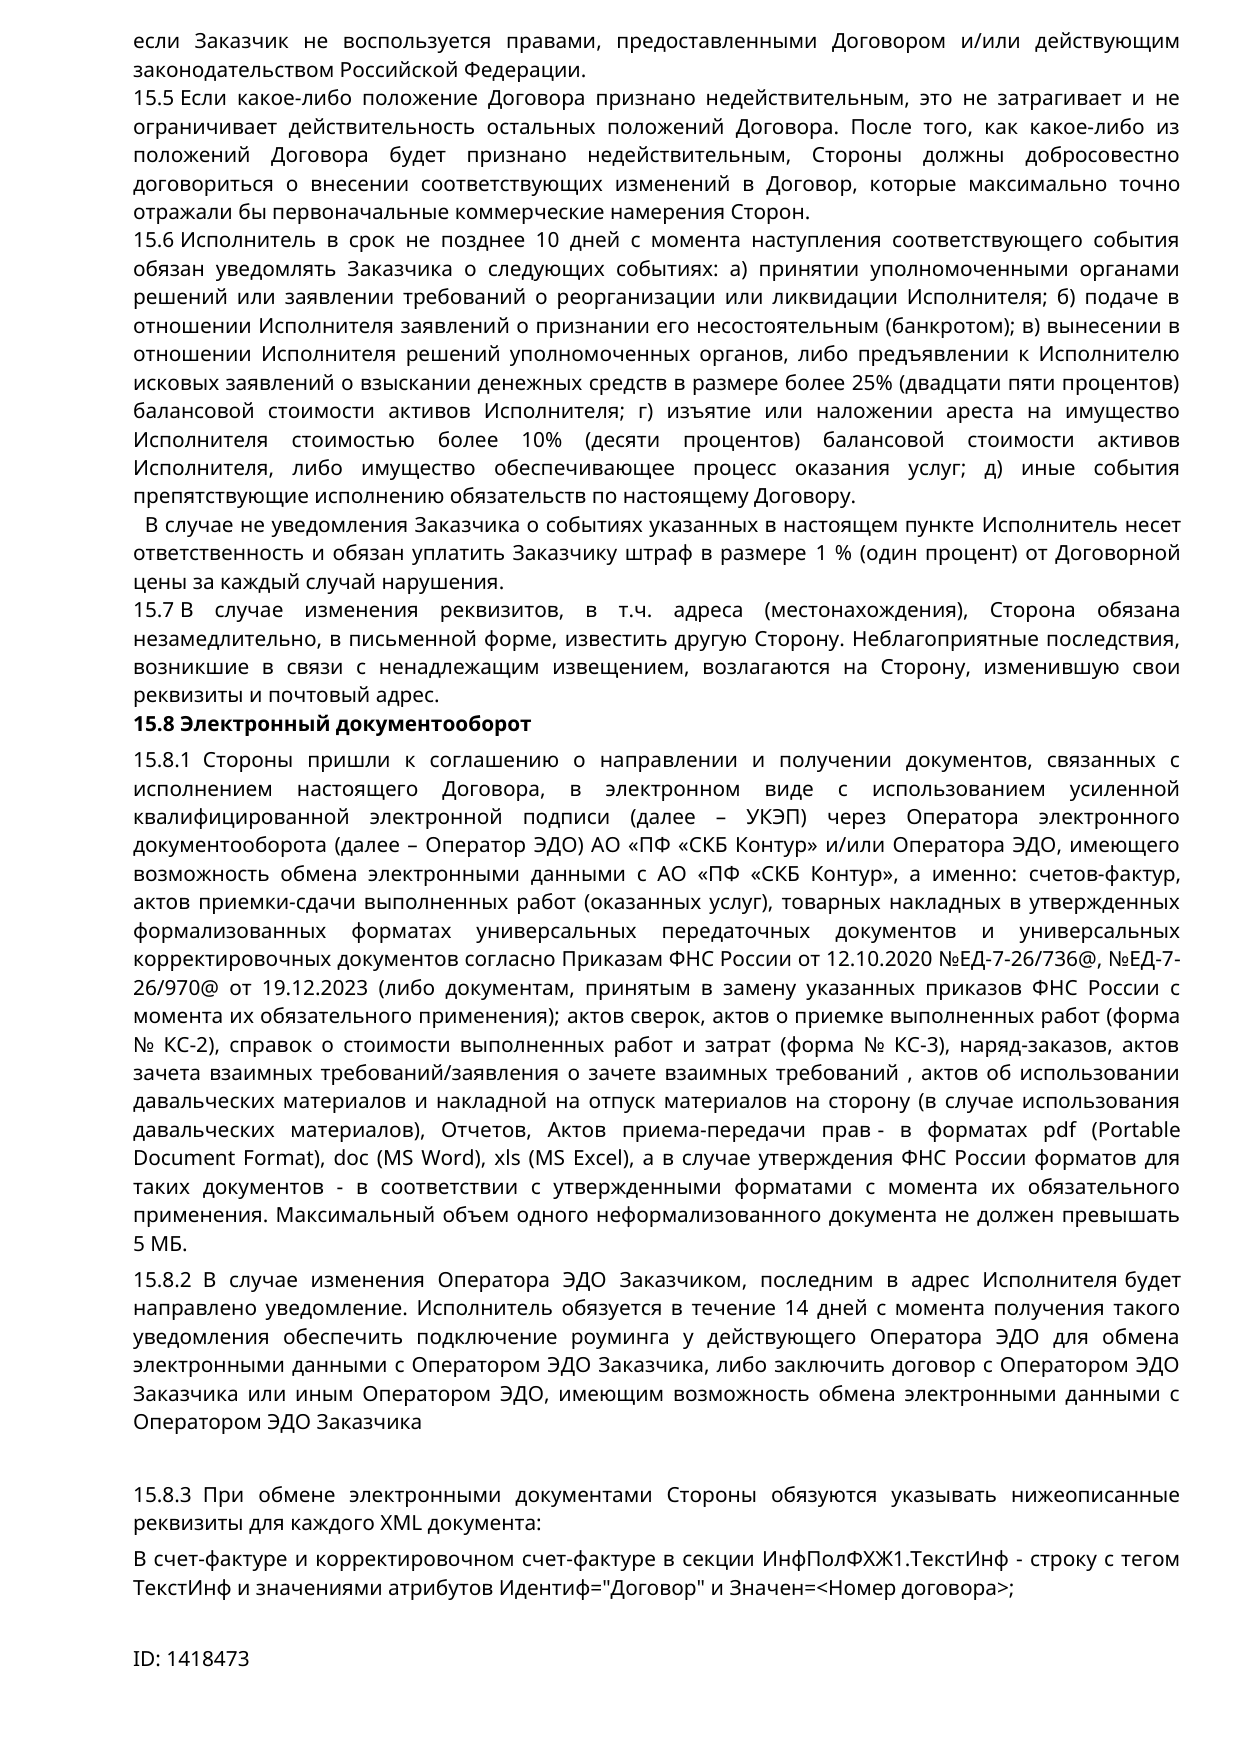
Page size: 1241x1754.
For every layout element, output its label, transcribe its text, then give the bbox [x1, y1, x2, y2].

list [133, 27, 1181, 83]
text В счет-фактуре и корректировочном счет-фактуре в секции ИнфПолФХЖ1.ТекстИнф - строку с тегом ТекстИнф и значениями атрибутов Идентиф="Договор" и Значен=<Номер договора>; [133, 1544, 1181, 1601]
list Стороны пришли к соглашению о направлении и получении документов, связанных с исполнением настоящего Договора, в электронном виде с использованием усиленной квалифицированной электронной подписи (далее – УКЭП) через Оператора электронного документооборота (далее – Оператор ЭДО) АО «ПФ «СКБ Контур» и/или Оператора ЭДО, имеющего возможность обмена электронными данными с АО «ПФ «СКБ Контур», а именно: счетов-фактур, актов приемки-сдачи выполненных работ (оказанных услуг), товарных накладных в утвержденных формализованных форматах универсальных передаточных документов и универсальных корректировочных документов согласно Приказам ФНС России от 12.10.2020 №ЕД-7-26/736@, №ЕД-7-26/970@ от 19.12.2023 (либо документам, принятым в замену указанных приказов ФНС России с момента их обязательного применения); актов сверок, актов о приемке выполненных работ (форма № КС-2), справок о стоимости выполненных работ и затрат (форма № КС-3), наряд-заказов, актов зачета взаимных требований/заявления о зачете взаимных требований , актов об использовании давальческих материалов и накладной на отпуск материалов на сторону (в случае использования давальческих материалов), Отчетов, Актов приема-передачи прав - в форматах pdf (Portable Document Format), doc (MS Word), xls (MS Excel), а в случае утверждения ФНС России форматов для таких документов - в соответствии с утвержденными форматами с момента их обязательного применения. Максимальный объем одного неформализованного документа не должен превышать 5 МБ. [133, 745, 1181, 1257]
list Если какое-либо положение Договора признано недействительным, это не затрагивает и не ограничивает действительность остальных положений Договора. После того, как какое-либо из положений Договора будет признано недействительным, Стороны должны добросовестно договориться о внесении соответствующих изменений в Договор, которые максимально точно отражали бы первоначальные коммерческие намерения Сторон. [133, 83, 1181, 226]
list При обмене электронными документами Стороны обязуются указывать нижеописанные реквизиты для каждого XML документа: [133, 1480, 1181, 1537]
text В случае не уведомления Заказчика о событиях указанных в настоящем пункте Исполнитель несет ответственность и обязан уплатить Заказчику штраф в размере 1 % (один процент) от Договорной цены за каждый случай нарушения. [133, 510, 1181, 595]
list Исполнитель в срок не позднее 10 дней с момента наступления соответствующего события обязан уведомлять Заказчика о следующих событиях: а) принятии уполномоченными органами решений или заявлении требований о реорганизации или ликвидации Исполнителя; б) подаче в отношении Исполнителя заявлений о признании его несостоятельным (банкротом); в) вынесении в отношении Исполнителя решений уполномоченных органов, либо предъявлении к Исполнителю исковых заявлений о взыскании денежных средств в размере более 25% (двадцати пяти процентов) балансовой стоимости активов Исполнителя; г) изъятие или наложении ареста на имущество Исполнителя стоимостью более 10% (десяти процентов) балансовой стоимости активов Исполнителя, либо имущество обеспечивающее процесс оказания услуг; д) иные события препятствующие исполнению обязательств по настоящему Договору. [133, 226, 1181, 510]
list В случае изменения реквизитов, в т.ч. адреса (местонахождения), Сторона обязана незамедлительно, в письменной форме, известить другую Сторону. Неблагоприятные последствия, возникшие в связи с ненадлежащим извещением, возлагаются на Сторону, изменившую свои реквизиты и почтовый адрес. [133, 595, 1181, 709]
list В случае изменения Оператора ЭДО Заказчиком, последним в адрес Исполнителя будет направлено уведомление. Исполнитель обязуется в течение 14 дней с момента получения такого уведомления обеспечить подключение роуминга у действующего Оператора ЭДО для обмена электронными данными с Оператором ЭДО Заказчика, либо заключить договор с Оператором ЭДО Заказчика или иным Оператором ЭДО, имеющим возможность обмена электронными данными с Оператором ЭДО Заказчика [133, 1265, 1181, 1436]
list Электронный документооборот [133, 709, 1181, 737]
